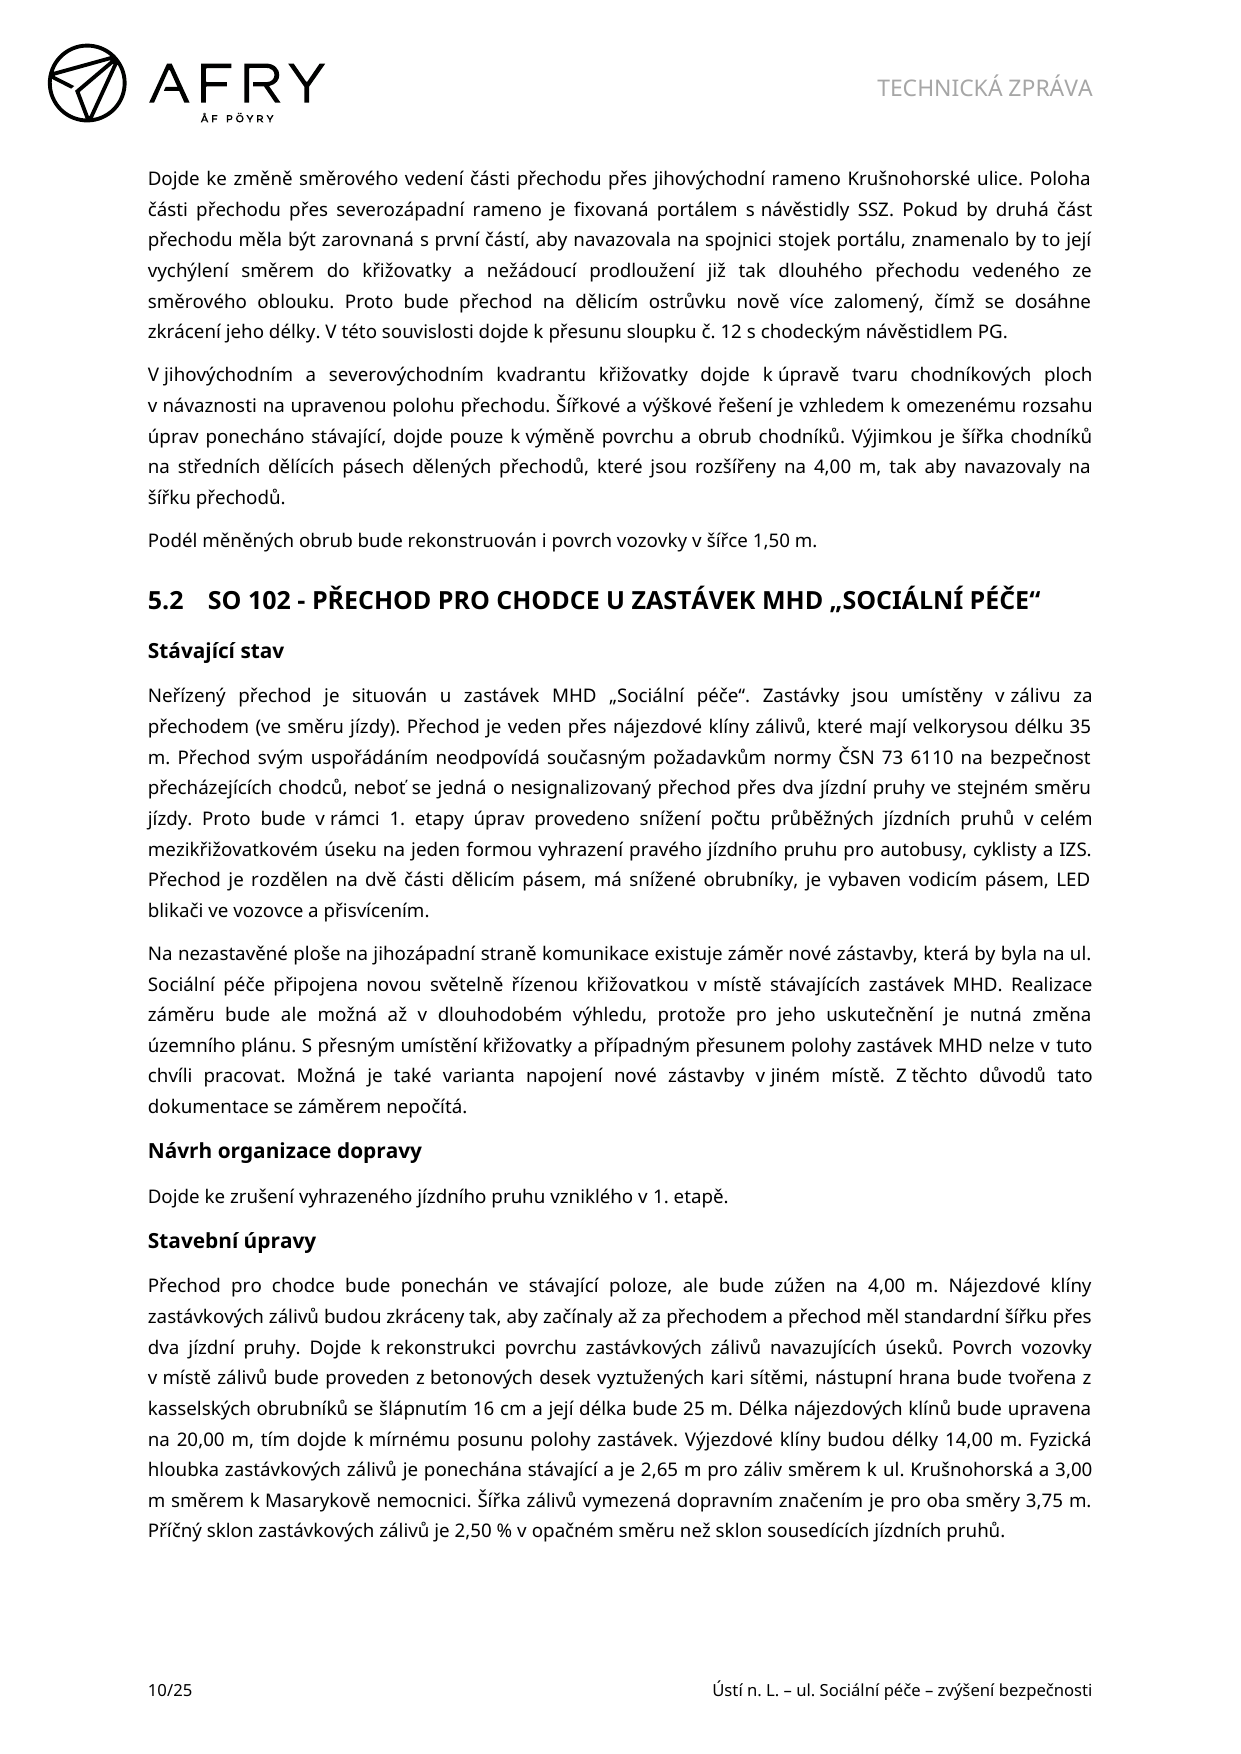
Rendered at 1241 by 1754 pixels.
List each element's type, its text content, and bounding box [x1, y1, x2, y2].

text Dojde ke zrušení vyhrazeného jízdního pruhu vzniklého v 1. etapě. [148, 1183, 1092, 1209]
text Stávající stav [148, 636, 1092, 665]
text Podél měněných obrub bude rekonstruován i povrch vozovky v šířce 1,50 m. [148, 527, 1092, 553]
text Na nezastavěné ploše na jihozápadní straně komunikace existuje záměr nové zástavby, která by byla na ul. Sociální péče připojena novou světelně řízenou křižovatkou v místě stávajících zastávek MHD. Realizace záměru bude ale možná až v dlouhodobém výhledu, protože pro jeho uskutečnění je nutná změna územního plánu. S přesným umístění křižovatky a případným přesunem polohy zastávek MHD nelze v tuto chvíli pracovat. Možná je také varianta napojení nové zástavby v jiném místě. Z těchto důvodů tato dokumentace se záměrem nepočítá. [148, 940, 1092, 1119]
text Neřízený přechod je situován u zastávek MHD „Sociální péče“. Zastávky jsou umístěny v zálivu za přechodem (ve směru jízdy). Přechod je veden přes nájezdové klíny zálivů, které mají velkorysou délku 35 m. Přechod svým uspořádáním neodpovídá současným požadavkům normy ČSN 73 6110 na bezpečnost přecházejících chodců, neboť se jedná o nesignalizovaný přechod přes dva jízdní pruhy ve stejném směru jízdy. Proto bude v rámci 1. etapy úprav provedeno snížení počtu průběžných jízdních pruhů v celém mezikřižovatkovém úseku na jeden formou vyhrazení pravého jízdního pruhu pro autobusy, cyklisty a IZS. Přechod je rozdělen na dvě části dělicím pásem, má snížené obrubníky, je vybaven vodicím pásem, LED blikači ve vozovce a přisvícením. [148, 683, 1092, 923]
subtitle SO 102 - Přechod pro chodce u zastávek MHD „Sociální péče“ [148, 583, 1092, 617]
text V jihovýchodním a severovýchodním kvadrantu křižovatky dojde k úpravě tvaru chodníkových ploch v návaznosti na upravenou polohu přechodu. Šířkové a výškové řešení je vzhledem k omezenému rozsahu úprav ponecháno stávající, dojde pouze k výměně povrchu a obrub chodníků. Výjimkou je šířka chodníků na středních dělících pásech dělených přechodů, které jsou rozšířeny na 4,00 m, tak aby navazovaly na šířku přechodů. [148, 362, 1092, 510]
text Dojde ke změně směrového vedení části přechodu přes jihovýchodní rameno Krušnohorské ulice. Poloha části přechodu přes severozápadní rameno je fixovaná portálem s návěstidly SSZ. Pokud by druhá část přechodu měla být zarovnaná s první částí, aby navazovala na spojnici stojek portálu, znamenalo by to její vychýlení směrem do křižovatky a nežádoucí prodloužení již tak dlouhého přechodu vedeného ze směrového oblouku. Proto bude přechod na dělicím ostrůvku nově více zalomený, čímž se dosáhne zkrácení jeho délky. V této souvislosti dojde k přesunu sloupku č. 12 s chodeckým návěstidlem PG. [148, 165, 1092, 344]
text Stavební úpravy [148, 1226, 1092, 1255]
text Přechod pro chodce bude ponechán ve stávající poloze, ale bude zúžen na 4,00 m. Nájezdové klíny zastávkových zálivů budou zkráceny tak, aby začínaly až za přechodem a přechod měl standardní šířku přes dva jízdní pruhy. Dojde k rekonstrukci povrchu zastávkových zálivů navazujících úseků. Povrch vozovky v místě zálivů bude proveden z betonových desek vyztužených kari sítěmi, nástupní hrana bude tvořena z kasselských obrubníků se šlápnutím 16 cm a její délka bude 25 m. Délka nájezdových klínů bude upravena na 20,00 m, tím dojde k mírnému posunu polohy zastávek. Výjezdové klíny budou délky 14,00 m. Fyzická hloubka zastávkových zálivů je ponechána stávající a je 2,65 m pro záliv směrem k ul. Krušnohorská a 3,00 m směrem k Masarykově nemocnici. Šířka zálivů vymezená dopravním značením je pro oba směry 3,75 m. Příčný sklon zastávkových zálivů je 2,50 % v opačném směru než sklon sousedících jízdních pruhů. [148, 1273, 1092, 1543]
text Návrh organizace dopravy [148, 1137, 1092, 1165]
